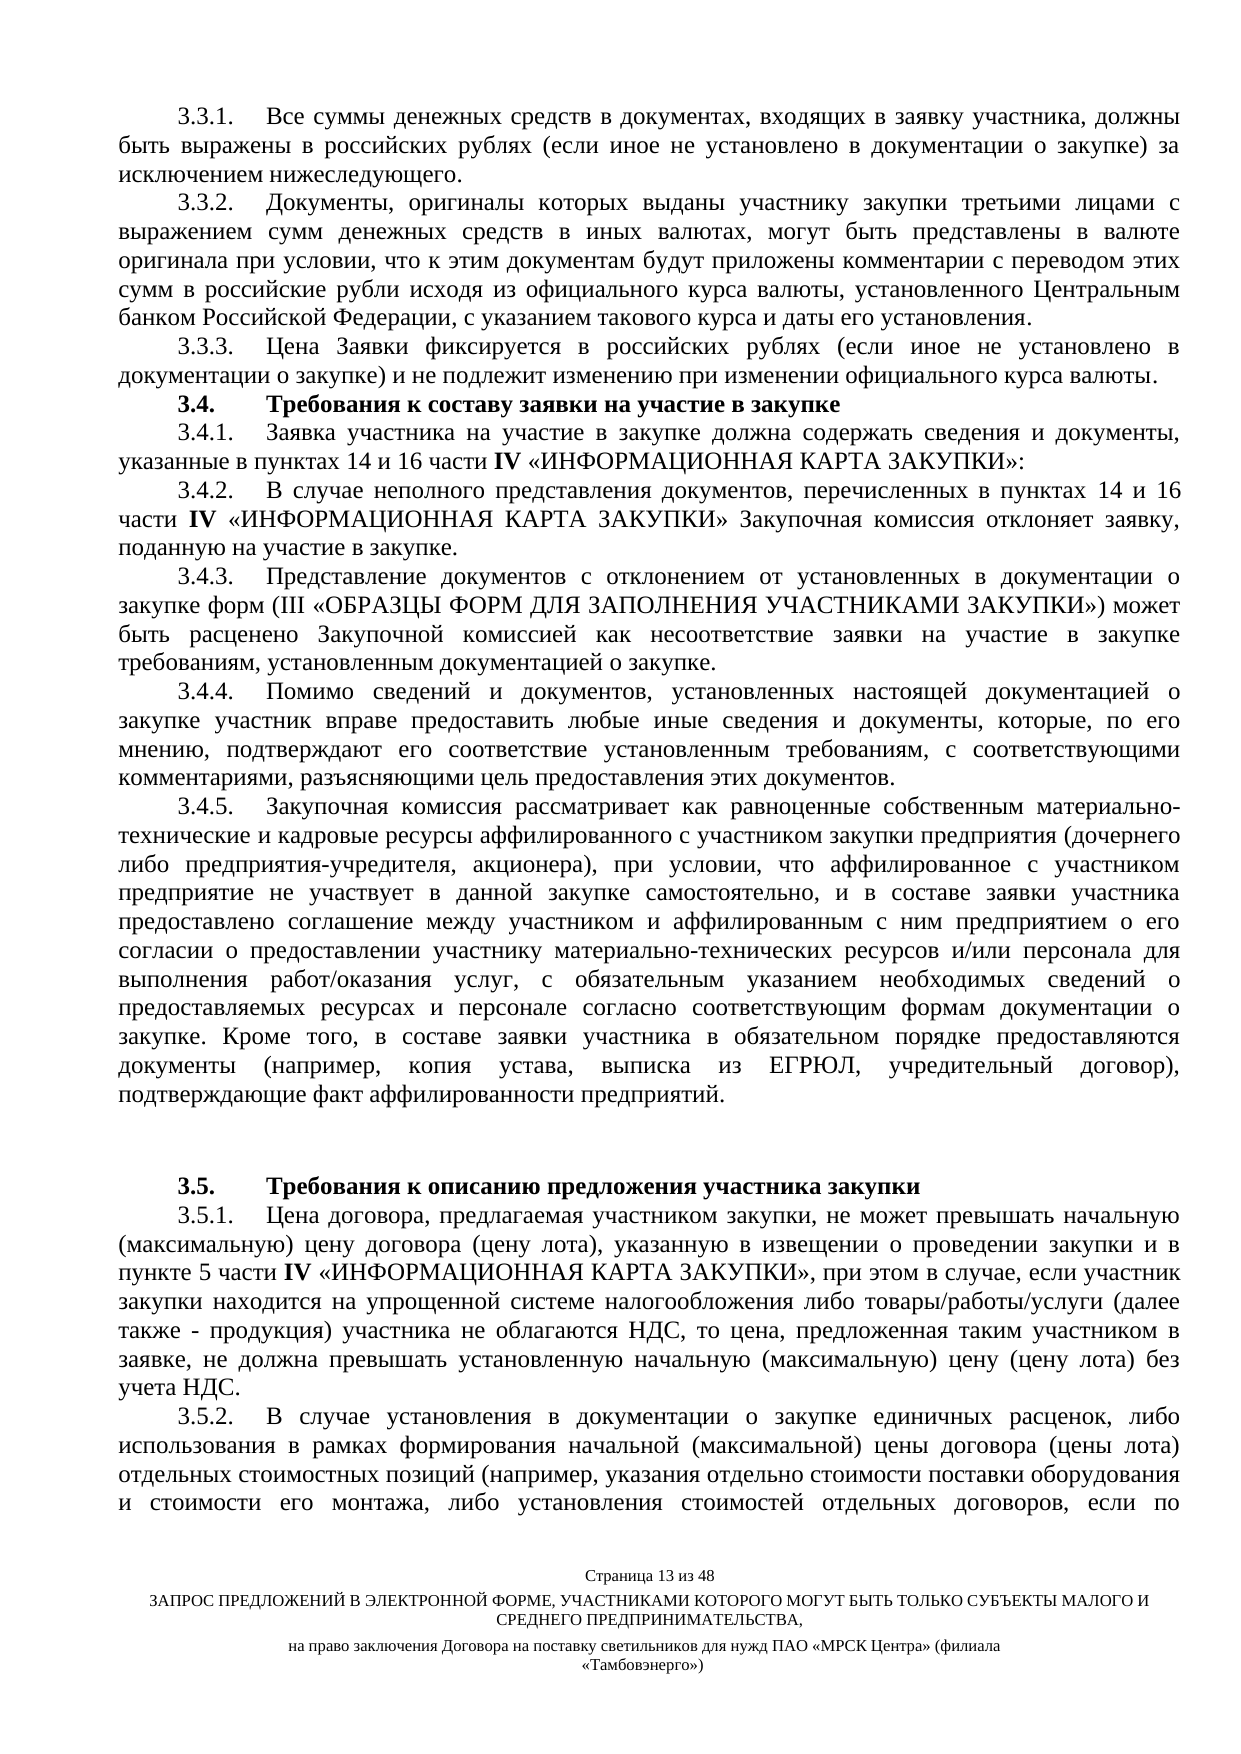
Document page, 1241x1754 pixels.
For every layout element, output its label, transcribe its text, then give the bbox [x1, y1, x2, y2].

subtitle Требования к описанию предложения участника закупки [118, 1171, 1181, 1200]
subtitle Требования к составу заявки на участие в закупке [118, 389, 1181, 417]
subtitle Представление документов с отклонением от установленных в документации о закупке форм (III «ОБРАЗЦЫ ФОРМ ДЛЯ ЗАПОЛНЕНИЯ УЧАСТНИКАМИ ЗАКУПКИ») может быть расценено Закупочной комиссией как несоответствие заявки на участие в закупке требованиям, установленным документацией о закупке. [118, 561, 1181, 676]
subtitle Документы, оригиналы которых выданы участнику закупки третьими лицами с выражением сумм денежных средств в иных валютах, могут быть представлены в валюте оригинала при условии, что к этим документам будут приложены комментарии с переводом этих сумм в российские рубли исходя из официального курса валюты, установленного Центральным банком Российской Федерации, с указанием такового курса и даты его установления. [118, 187, 1181, 331]
subtitle Все суммы денежных средств в документах, входящих в заявку участника, должны быть выражены в российских рублях (если иное не установлено в документации о закупке) за исключением нижеследующего. [118, 101, 1181, 187]
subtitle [118, 1401, 1181, 1516]
subtitle Помимо сведений и документов, установленных настоящей документацией о закупке участник вправе предоставить любые иные сведения и документы, которые, по его мнению, подтверждают его соответствие установленным требованиям, с соответствующими комментариями, разъясняющими цель предоставления этих документов. [118, 676, 1181, 791]
subtitle Цена Заявки фиксируется в российских рублях (если иное не установлено в документации о закупке) и не подлежит изменению при изменении официального курса валюты. [118, 331, 1181, 389]
subtitle Заявка участника на участие в закупке должна содержать сведения и документы, указанные в пунктах 14 и 16 части IV «ИНФОРМАЦИОННАЯ КАРТА ЗАКУПКИ»: [118, 417, 1181, 475]
subtitle В случае неполного представления документов, перечисленных в пунктах 14 и 16 части IV «ИНФОРМАЦИОННАЯ КАРТА ЗАКУПКИ» Закупочная комиссия отклоняет заявку, поданную на участие в закупке. [118, 475, 1181, 561]
subtitle Цена договора, предлагаемая участником закупки, не может превышать начальную (максимальную) цену договора (цену лота), указанную в извещении о проведении закупки и в пункте 5 части IV «ИНФОРМАЦИОННАЯ КАРТА ЗАКУПКИ», при этом в случае, если участник закупки находится на упрощенной системе налогообложения либо товары/работы/услуги (далее также - продукция) участника не облагаются НДС, то цена, предложенная таким участником в заявке, не должна превышать установленную начальную (максимальную) цену (цену лота) без учета НДС. [118, 1200, 1181, 1401]
subtitle Закупочная комиссия рассматривает как равноценные собственным материально-технические и кадровые ресурсы аффилированного с участником закупки предприятия (дочернего либо предприятия-учредителя, акционера), при условии, что аффилированное с участником предприятие не участвует в данной закупке самостоятельно, и в составе заявки участника предоставлено соглашение между участником и аффилированным с ним предприятием о его согласии о предоставлении участнику материально-технических ресурсов и/или персонала для выполнения работ/оказания услуг, с обязательным указанием необходимых сведений о предоставляемых ресурсах и персонале согласно соответствующим формам документации о закупке. Кроме того, в составе заявки участника в обязательном порядке предоставляются документы (например, копия устава, выписка из ЕГРЮЛ, учредительный договор), подтверждающие факт аффилированности предприятий. [118, 791, 1181, 1107]
